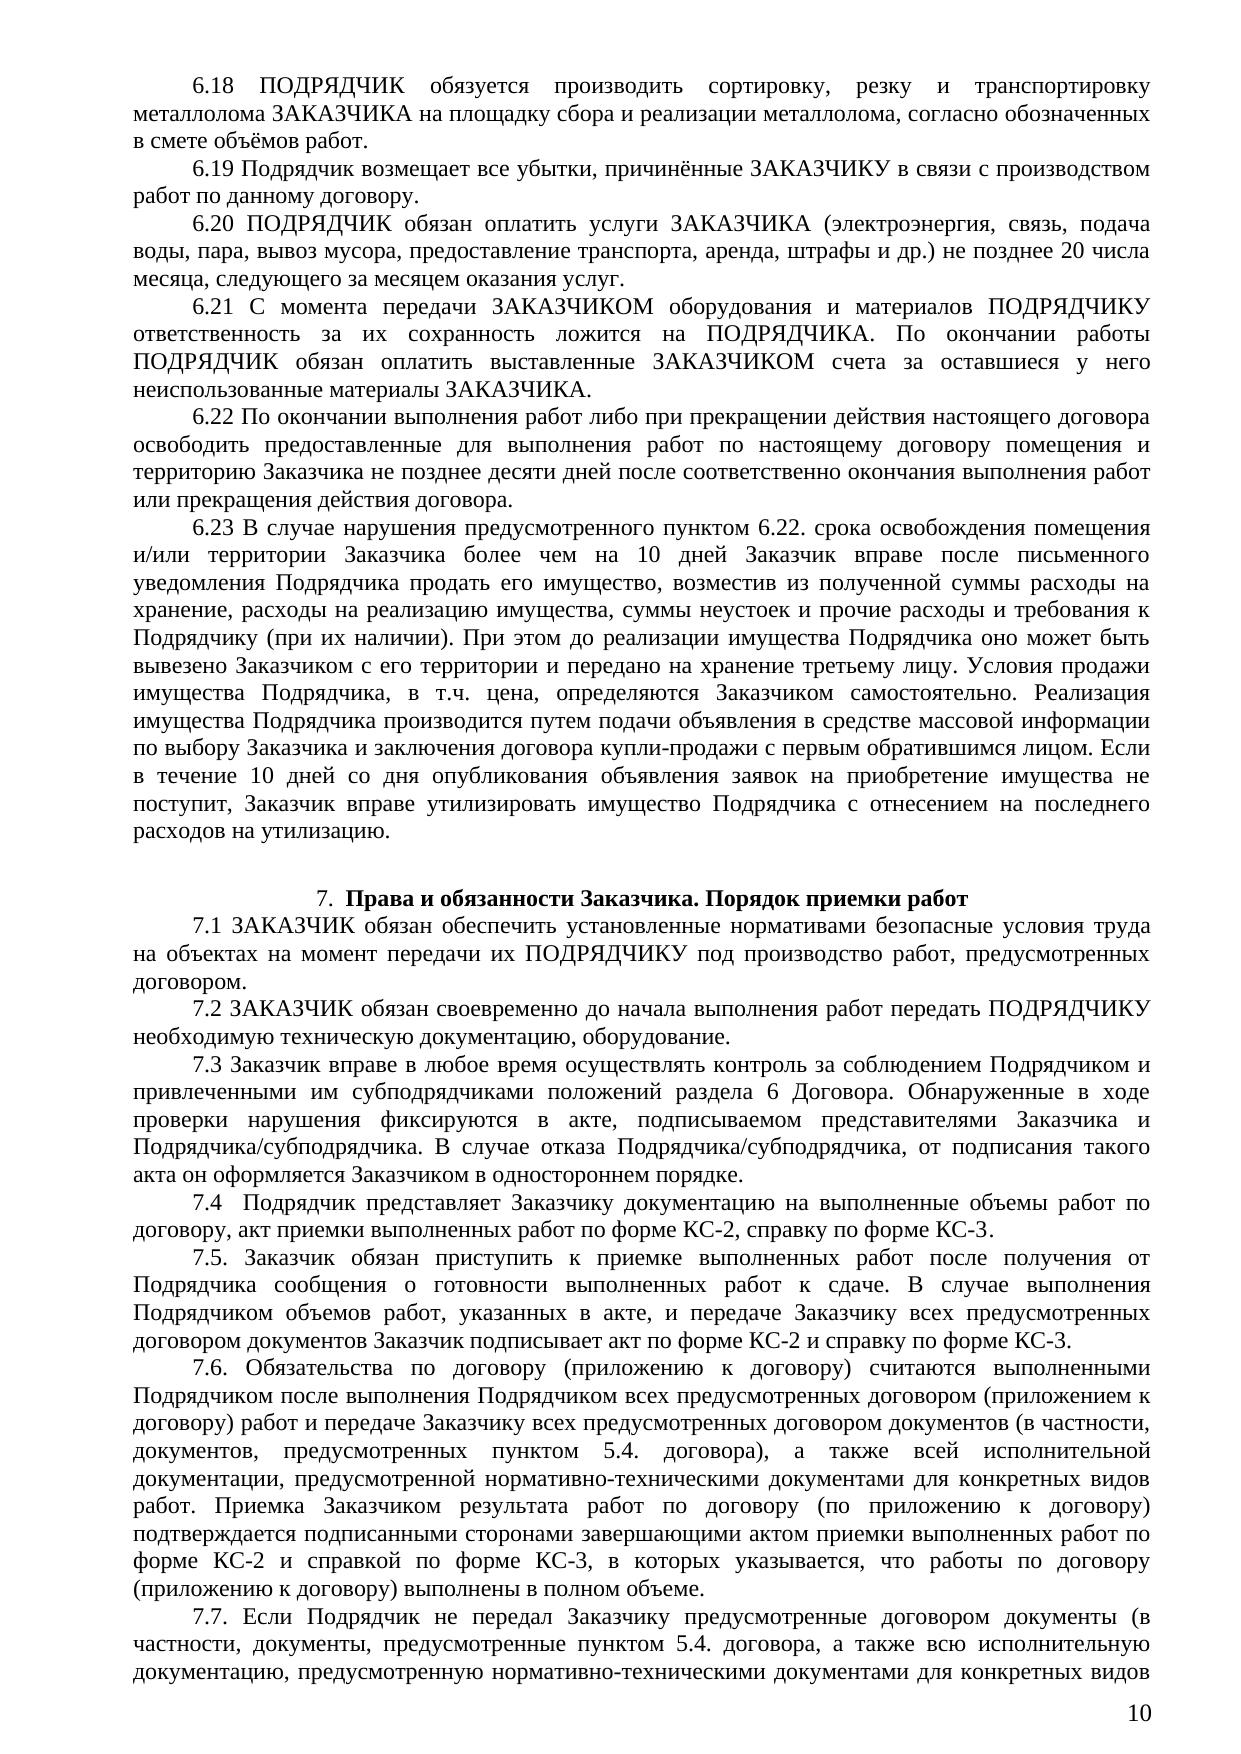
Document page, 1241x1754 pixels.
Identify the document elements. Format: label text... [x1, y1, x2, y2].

text 6.18 ПОДРЯДЧИК обязуется производить сортировку, резку и транспортировку металлолома ЗАКАЗЧИКА на площадку сбора и реализации металлолома, согласно обозначенных в смете объёмов работ. [133, 71, 1152, 154]
text 7.6. Обязательства по договору (приложению к договору) считаются выполненными Подрядчиком после выполнения Подрядчиком всех предусмотренных договором (приложением к договору) работ и передаче Заказчику всех предусмотренных договором документов (в частности, документов, предусмотренных пунктом 5.4. договора), а также всей исполнительной документации, предусмотренной нормативно-техническими документами для конкретных видов работ. Приемка Заказчиком результата работ по договору (по приложению к договору) подтверждается подписанными сторонами завершающими актом приемки выполненных работ по форме КС-2 и справкой по форме КС-3, в которых указывается, что работы по договору (приложению к договору) выполнены в полном объеме. [133, 1353, 1152, 1602]
text 7.5. Заказчик обязан приступить к приемке выполненных работ после получения от Подрядчика сообщения о готовности выполненных работ к сдаче. В случае выполнения Подрядчиком объемов работ, указанных в акте, и передаче Заказчику всех предусмотренных договором документов Заказчик подписывает акт по форме КС-2 и справку по форме КС-3. [133, 1243, 1152, 1353]
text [133, 1602, 1152, 1684]
text 6.23 В случае нарушения предусмотренного пунктом 6.22. срока освобождения помещения и/или территории Заказчика более чем на 10 дней Заказчик вправе после письменного уведомления Подрядчика продать его имущество, возместив из полученной суммы расходы на хранение, расходы на реализацию имущества, суммы неустоек и прочие расходы и требования к Подрядчику (при их наличии). При этом до реализации имущества Подрядчика оно может быть вывезено Заказчиком с его территории и передано на хранение третьему лицу. Условия продажи имущества Подрядчика, в т.ч. цена, определяются Заказчиком самостоятельно. Реализация имущества Подрядчика производится путем подачи объявления в средстве массовой информации по выбору Заказчика и заключения договора купли-продажи с первым обратившимся лицом. Если в течение 10 дней со дня опубликования объявления заявок на приобретение имущества не поступит, Заказчик вправе утилизировать имущество Подрядчика с отнесением на последнего расходов на утилизацию. [133, 513, 1152, 844]
text 7.1 ЗАКАЗЧИК обязан обеспечить установленные нормативами безопасные условия труда на объектах на момент передачи их ПОДРЯДЧИКУ под производство работ, предусмотренных договором. [133, 912, 1152, 994]
list Права и обязанности Заказчика. Порядок приемки работ [133, 884, 1152, 912]
text 7.3 Заказчик вправе в любое время осуществлять контроль за соблюдением Подрядчиком и привлеченными им субподрядчиками положений раздела 6 Договора. Обнаруженные в ходе проверки нарушения фиксируются в акте, подписываемом представителями Заказчика и Подрядчика/субподрядчика. В случае отказа Подрядчика/субподрядчика, от подписания такого акта он оформляется Заказчиком в одностороннем порядке. [133, 1049, 1152, 1188]
text 6.20 ПОДРЯДЧИК обязан оплатить услуги ЗАКАЗЧИКА (электроэнергия, связь, подача воды, пара, вывоз мусора, предоставление транспорта, аренда, штрафы и др.) не позднее 20 числа месяца, следующего за месяцем оказания услуг. [133, 209, 1152, 292]
text 6.19 Подрядчик возмещает все убытки, причинённые ЗАКАЗЧИКУ в связи с производством работ по данному договору. [133, 154, 1152, 209]
text 6.22 По окончании выполнения работ либо при прекращении действия настоящего договора освободить предоставленные для выполнения работ по настоящему договору помещения и территорию Заказчика не позднее десяти дней после соответственно окончания выполнения работ или прекращения действия договора. [133, 402, 1152, 513]
text 7.4 Подрядчик представляет Заказчику документацию на выполненные объемы работ по договору, акт приемки выполненных работ по форме КС-2, справку по форме КС-3. [133, 1188, 1152, 1243]
text 7.2 ЗАКАЗЧИК обязан своевременно до начала выполнения работ передать ПОДРЯДЧИКУ необходимую техническую документацию, оборудование. [133, 994, 1152, 1049]
text 6.21 С момента передачи ЗАКАЗЧИКОМ оборудования и материалов ПОДРЯДЧИКУ ответственность за их сохранность ложится на ПОДРЯДЧИКА. По окончании работы ПОДРЯДЧИК обязан оплатить выставленные ЗАКАЗЧИКОМ счета за оставшиеся у него неиспользованные материалы ЗАКАЗЧИКА. [133, 292, 1152, 402]
